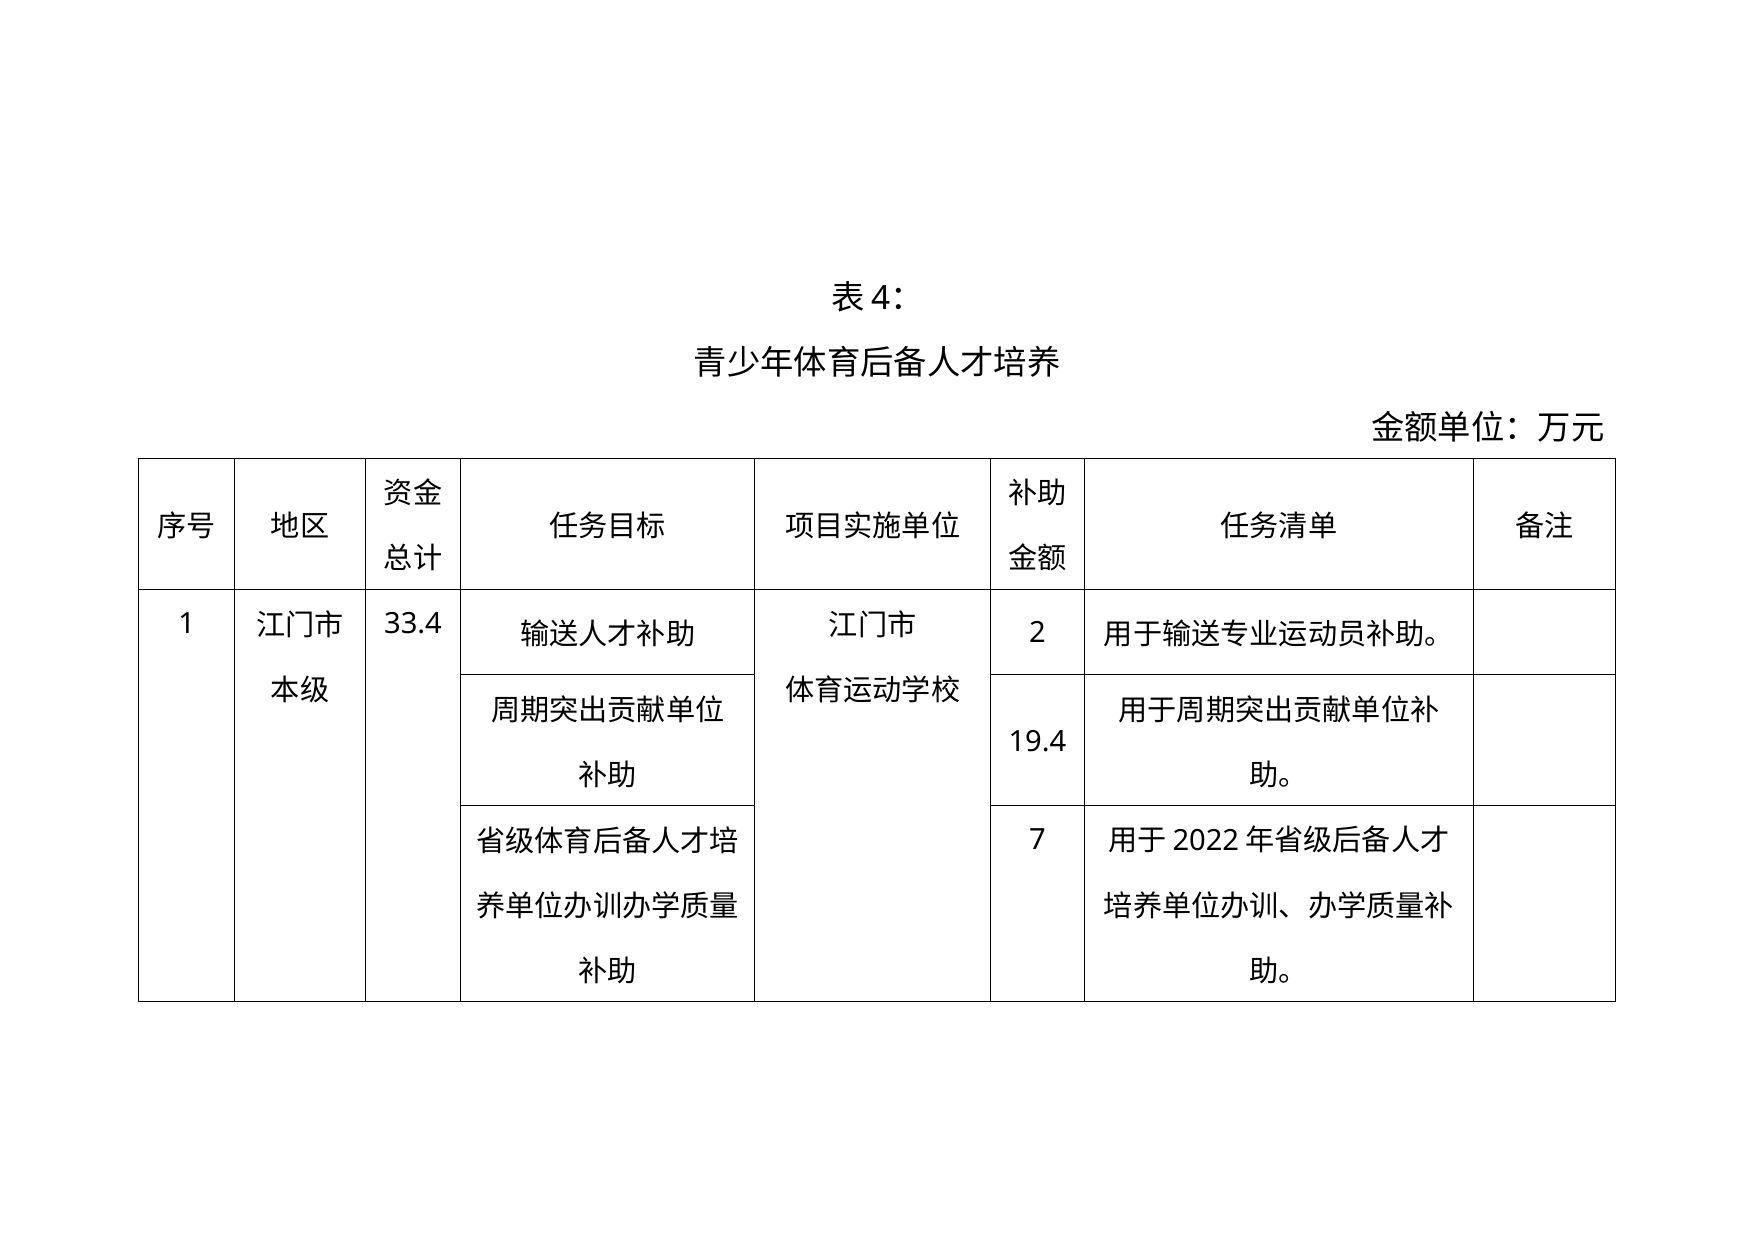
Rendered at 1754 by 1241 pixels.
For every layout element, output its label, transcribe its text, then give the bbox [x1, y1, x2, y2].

table_cell 输送人才补助 [461, 590, 754, 674]
table_cell 2 [991, 590, 1084, 674]
table_cell 1 [139, 590, 234, 1001]
text 表4： [150, 263, 1604, 328]
table_cell 用于输送专业运动员补助。 [1085, 590, 1473, 674]
table_header 任务清单 [1085, 459, 1473, 589]
table_cell [1474, 675, 1615, 805]
table_header 序号 [139, 459, 234, 589]
table_header 备注 [1474, 459, 1615, 589]
table_cell 7 [991, 806, 1084, 1001]
table_header 项目实施单位 [755, 459, 990, 589]
table_cell 33.4 [366, 590, 460, 1001]
table_header 补助金额 [991, 459, 1084, 589]
table_cell 江门市 体育运动学校 [755, 590, 990, 1001]
text 金额单位：万元 [150, 393, 1604, 458]
table_cell 周期突出贡献单位 补助 [461, 675, 754, 805]
table_cell 19.4 [991, 675, 1084, 805]
table_header 地区 [235, 459, 365, 589]
table_cell 用于周期突出贡献单位补助。 [1085, 675, 1473, 805]
table_cell [1474, 806, 1615, 1001]
table_cell 用于2022年省级后备人才培养单位办训、办学质量补助。 [1085, 806, 1473, 1001]
table_cell 江门市本级 [235, 590, 365, 1001]
table_cell [1474, 590, 1615, 674]
table_cell 省级体育后备人才培养单位办训办学质量 补助 [461, 806, 754, 1001]
table_header 资金总计 [366, 459, 460, 589]
table_header 任务目标 [461, 459, 754, 589]
text 青少年体育后备人才培养 [150, 328, 1604, 393]
